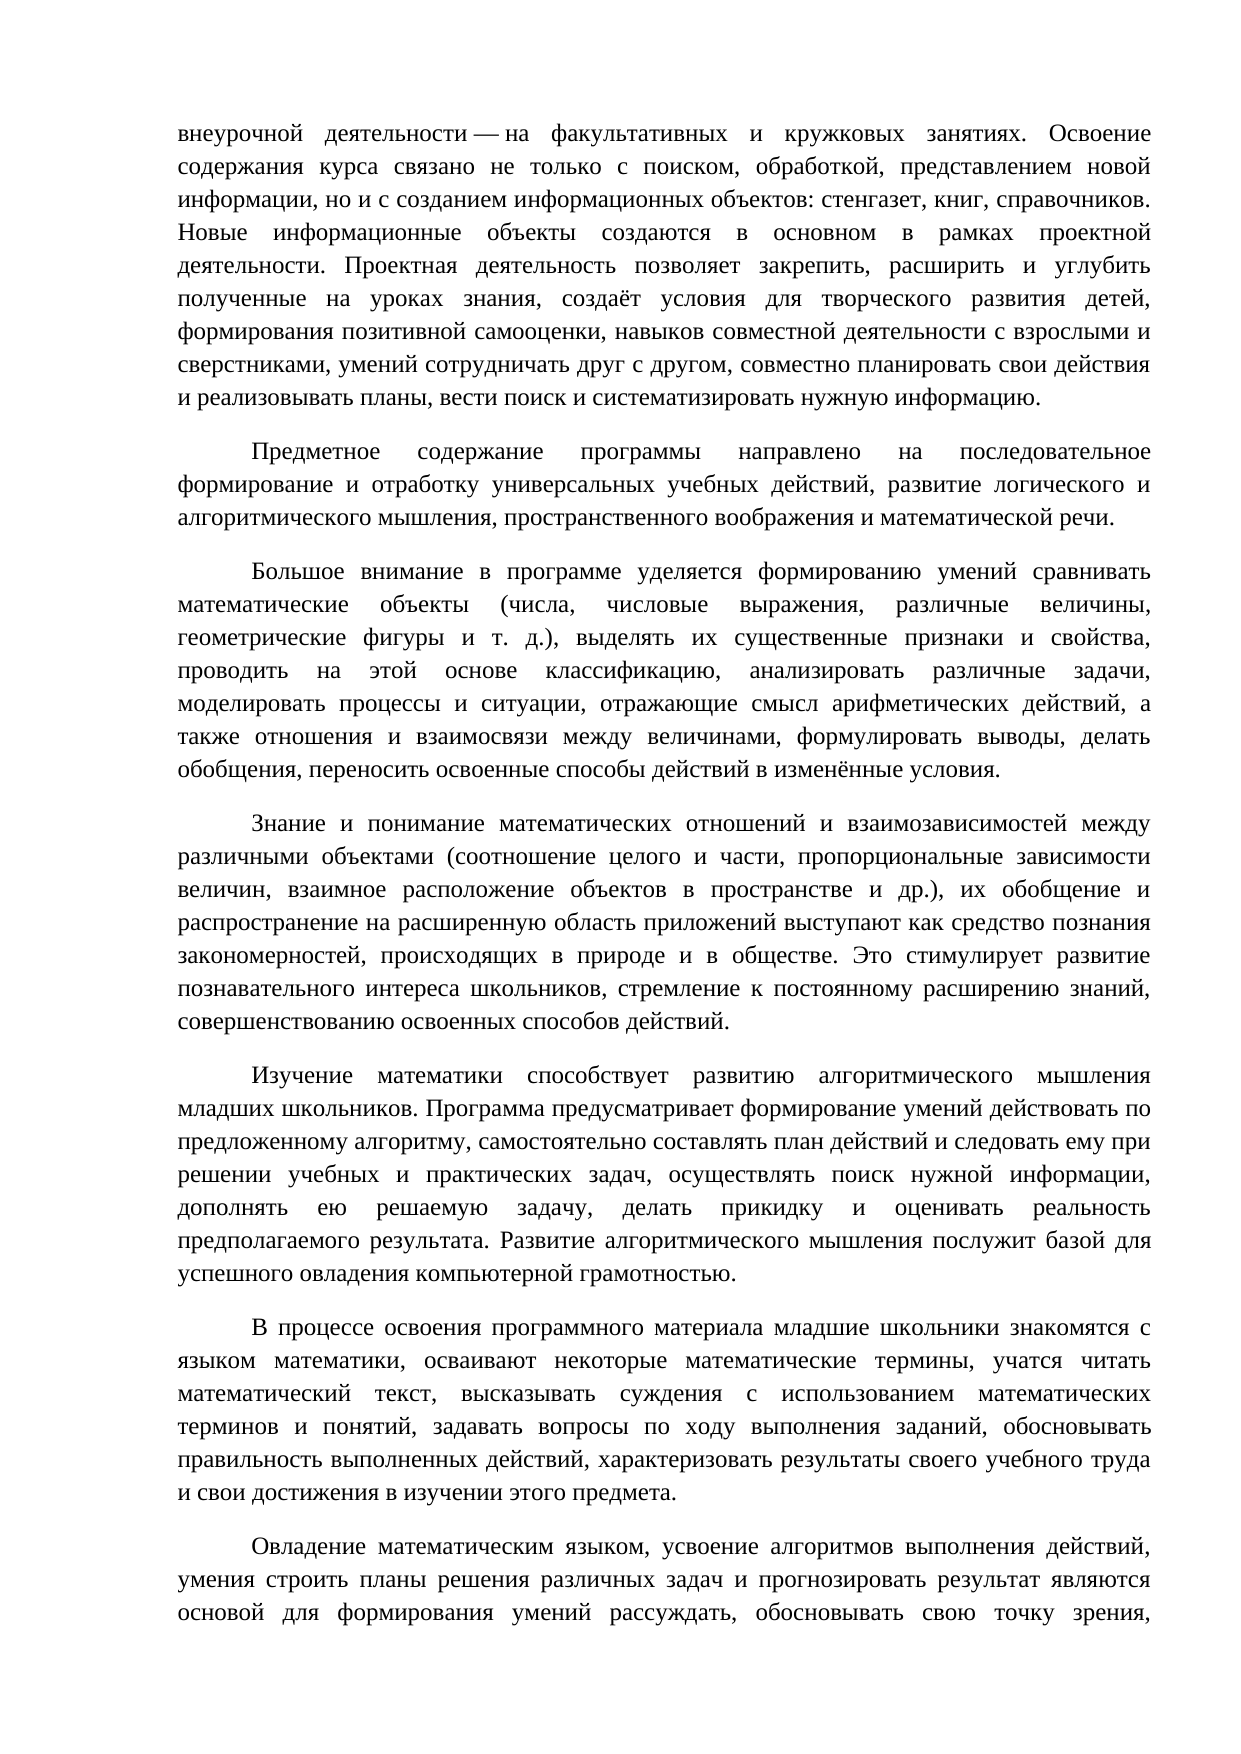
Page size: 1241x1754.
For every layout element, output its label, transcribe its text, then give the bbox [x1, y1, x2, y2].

text В процессе освоения программного материала младшие школьники знакомятся с языком математики, осваивают некоторые математические термины, учатся читать математический текст, высказывать суждения с использованием математических терминов и понятий, задавать вопросы по ходу выполнения заданий, обосновывать правильность выполненных действий, характеризовать результаты своего учебного труда и свои достижения в изучении этого предмета. [177, 1312, 1152, 1506]
text Предметное содержание программы направлено на последовательное формирование и отработку универсальных учебных действий, развитие логического и алгоритмического мышления, пространственного воображения и математической речи. [177, 436, 1152, 531]
text Знание и понимание математических отношений и взаимозависимостей между различными объектами (соотношение целого и части, пропорциональные зависимости величин, взаимное расположение объектов в пространстве и др.), их обобщение и распространение на расширенную область приложений выступают как средство познания закономерностей, происходящих в природе и в обществе. Это стимулирует развитие познавательного интереса школьников, стремление к постоянному расширению знаний, совершенствованию освоенных способов действий. [177, 808, 1152, 1035]
text Изучение математики способствует развитию алгоритмического мышления младших школьников. Программа предусматривает формирование умений действовать по предложенному алгоритму, самостоятельно составлять план действий и следовать ему при решении учебных и практических задач, осуществлять поиск нужной информации, дополнять ею решаемую задачу, делать прикидку и оценивать реальность предполагаемого результата. Развитие алгоритмического мышления послужит базой для успешного овладения компьютерной грамотностью. [177, 1060, 1152, 1287]
text Большое внимание в программе уделяется формированию умений сравнивать математические объекты (числа, числовые выражения, различные величины, геометрические фигуры и т. д.), выделять их существенные признаки и свойства, проводить на этой основе классификацию, анализировать различные задачи, моделировать процессы и ситуации, отражающие смысл арифметических действий, а также отношения и взаимосвязи между величинами, формулировать выводы, делать обобщения, переносить освоенные способы действий в изменённые условия. [177, 556, 1152, 783]
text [177, 1531, 1152, 1626]
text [177, 118, 1152, 411]
